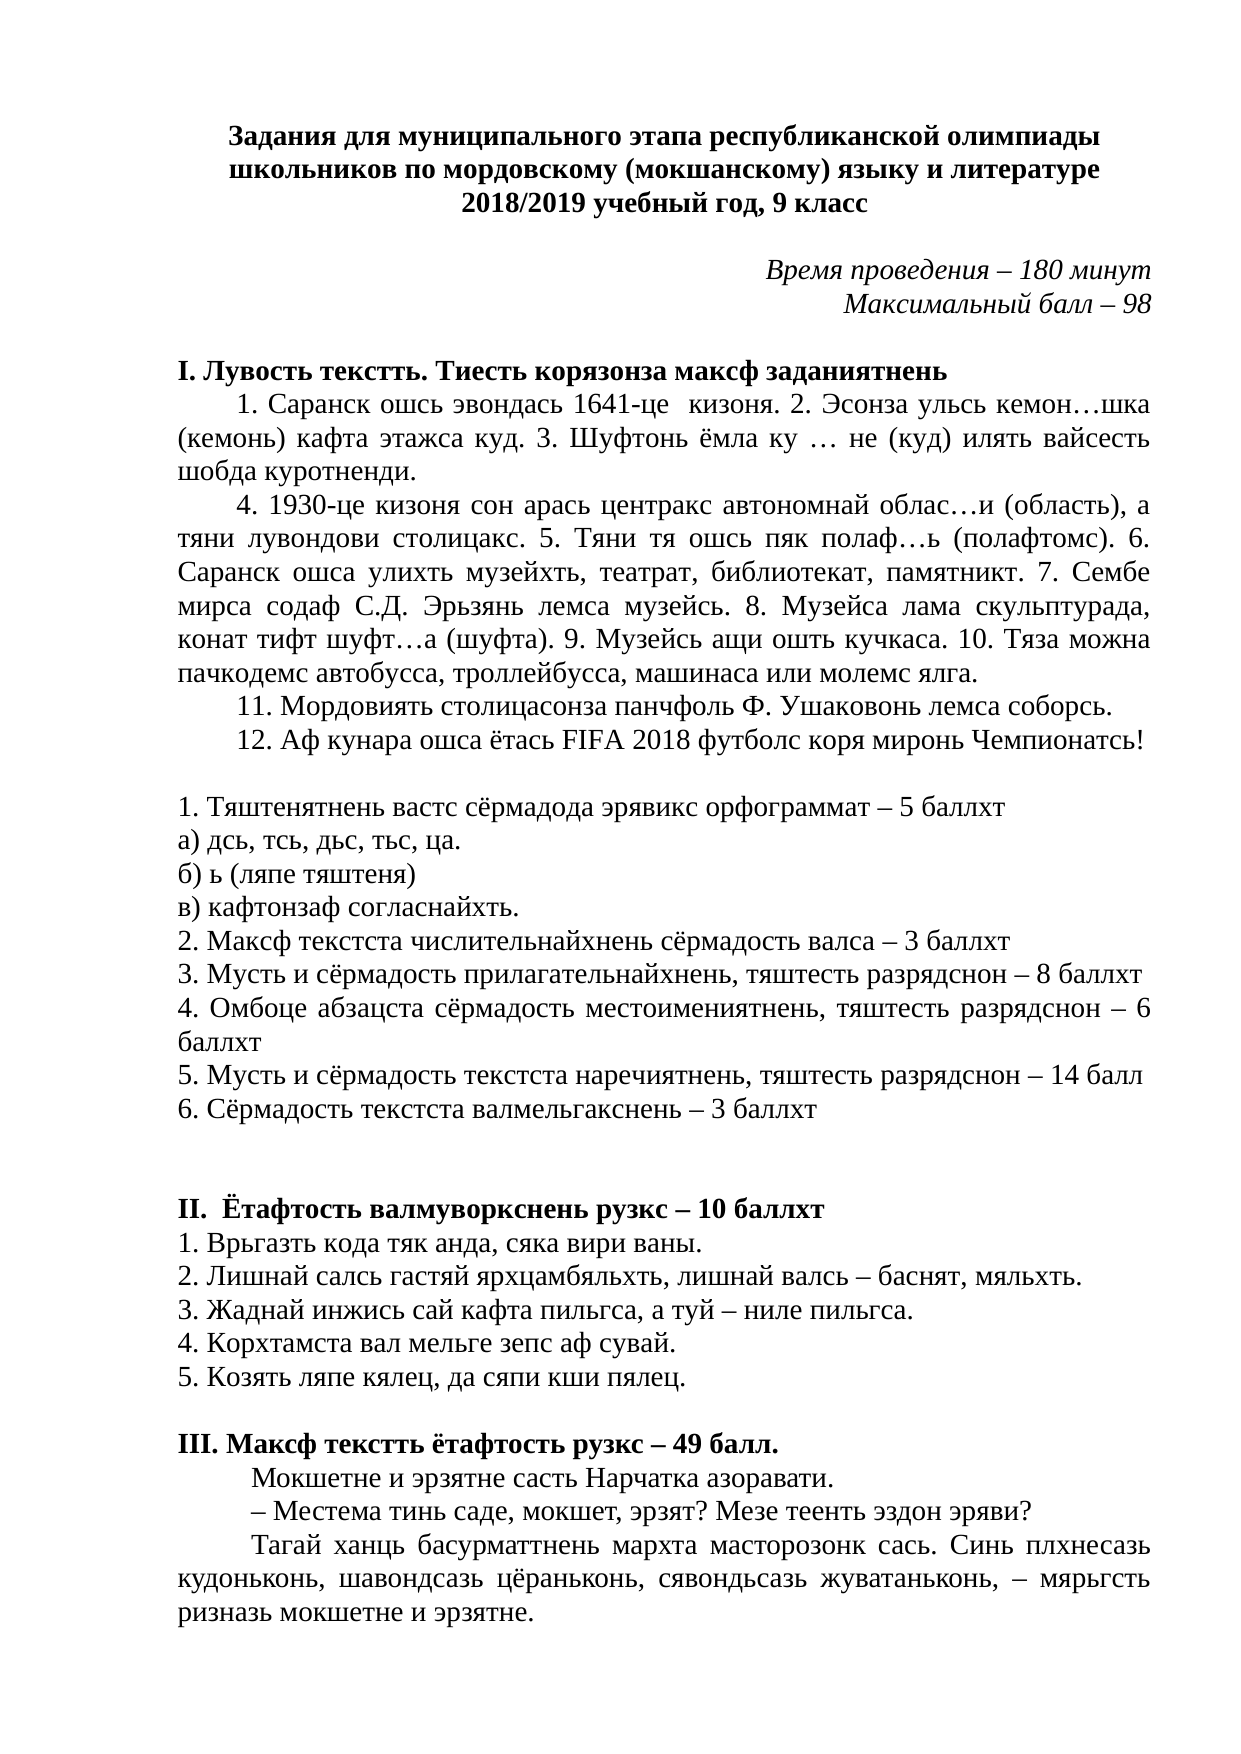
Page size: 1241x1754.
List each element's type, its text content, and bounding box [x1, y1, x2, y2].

text III. Максф текстть ётафтость рузкс – 49 балл. [177, 1426, 1152, 1460]
text 1. Врьгазть кода тяк анда, сяка вири ваны. [177, 1225, 1152, 1258]
text 3. Мусть и сёрмадость прилагательнайхнень, тяштесть разрядснон – 8 баллхт [177, 957, 1152, 990]
text 1. Тяштенятнень вастс сёрмадода эрявикс орфограммат – 5 баллхт [177, 789, 1152, 822]
text 6. Сёрмадость текстста валмельгакснень – 3 баллхт [177, 1091, 1152, 1124]
text II. Ётафтость валмуворкснень рузкс – 10 баллхт [177, 1191, 1152, 1225]
text Время проведения – 180 минут [177, 252, 1152, 286]
text 12. Аф кунара ошса ётась FIFA 2018 футболс коря миронь Чемпионатсь! [177, 722, 1152, 755]
text 3. Жаднай инжись сай кафта пильгса, а туй – ниле пильгса. [177, 1292, 1152, 1326]
text 5. Мусть и сёрмадость текстста наречиятнень, тяштесть разрядснон – 14 балл [177, 1057, 1152, 1091]
text 5. Козять ляпе кялец, да сяпи кши пялец. [177, 1359, 1152, 1393]
text 2. Максф текстста числительнайхнень сёрмадость валса – 3 баллхт [177, 923, 1152, 957]
text – Местема тинь саде, мокшет, эрзят? Мезе теенть эздон эряви? [177, 1493, 1152, 1527]
text 4. 1930-це кизоня сон арась центракс автономнай облас…и (область), а тяни лувондови столицакс. 5. Тяни тя ошсь пяк полаф…ь (полафтомс). 6. Саранск ошса улихть музейхть, театрат, библиотекат, памятникт. 7. Сембе мирса содаф С.Д. Эрьзянь лемса музейсь. 8. Музейса лама скульптурада, конат тифт шуфт…а (шуфта). 9. Музейсь ащи ошть кучкаса. 10. Тяза можна пачкодемс автобусса, троллейбусса, машинаса или молемс ялга. [177, 487, 1152, 688]
text 4. Омбоце абзацста сёрмадость местоимениятнень, тяштесть разрядснон – 6 баллхт [177, 990, 1152, 1057]
text 2. Лишнай салсь гастяй ярхцамбяльхть, лишнай валсь – баснят, мяльхть. [177, 1258, 1152, 1292]
text 1. Саранск ошсь эвондась 1641-це кизоня. 2. Эсонза ульсь кемон…шка (кемонь) кафта этажса куд. 3. Шуфтонь ёмла ку … не (куд) илять вайсесть шобда куротненди. [177, 386, 1152, 487]
text I. Лувость текстть. Тиесть корязонза максф заданиятнень [177, 353, 1152, 386]
text а) дсь, тсь, дьс, тьс, ца. [177, 822, 1152, 856]
text Тагай ханць басурматтнень мархта масторозонк сась. Синь плхнесазь кудоньконь, шавондсазь цёраньконь, сявондьсазь жуватаньконь, – мярьгсть ризназь мокшетне и эрзятне. [177, 1527, 1152, 1627]
text 4. Корхтамста вал мельге зепс аф сувай. [177, 1326, 1152, 1359]
text Задания для муниципального этапа республиканской олимпиады школьников по мордовскому (мокшанскому) языку и литературе [177, 118, 1152, 185]
text б) ь (ляпе тяштеня) [177, 856, 1152, 889]
text Максимальный балл – 98 [177, 286, 1152, 319]
text Мокшетне и эрзятне састь Нарчатка азоравати. [251, 1460, 1152, 1493]
text 2018/2019 учебный год, 9 класс [177, 185, 1152, 219]
text 11. Мордовиять столицасонза панчфоль Ф. Ушаковонь лемса соборсь. [177, 688, 1152, 722]
text в) кафтонзаф согласнайхть. [177, 889, 1152, 923]
